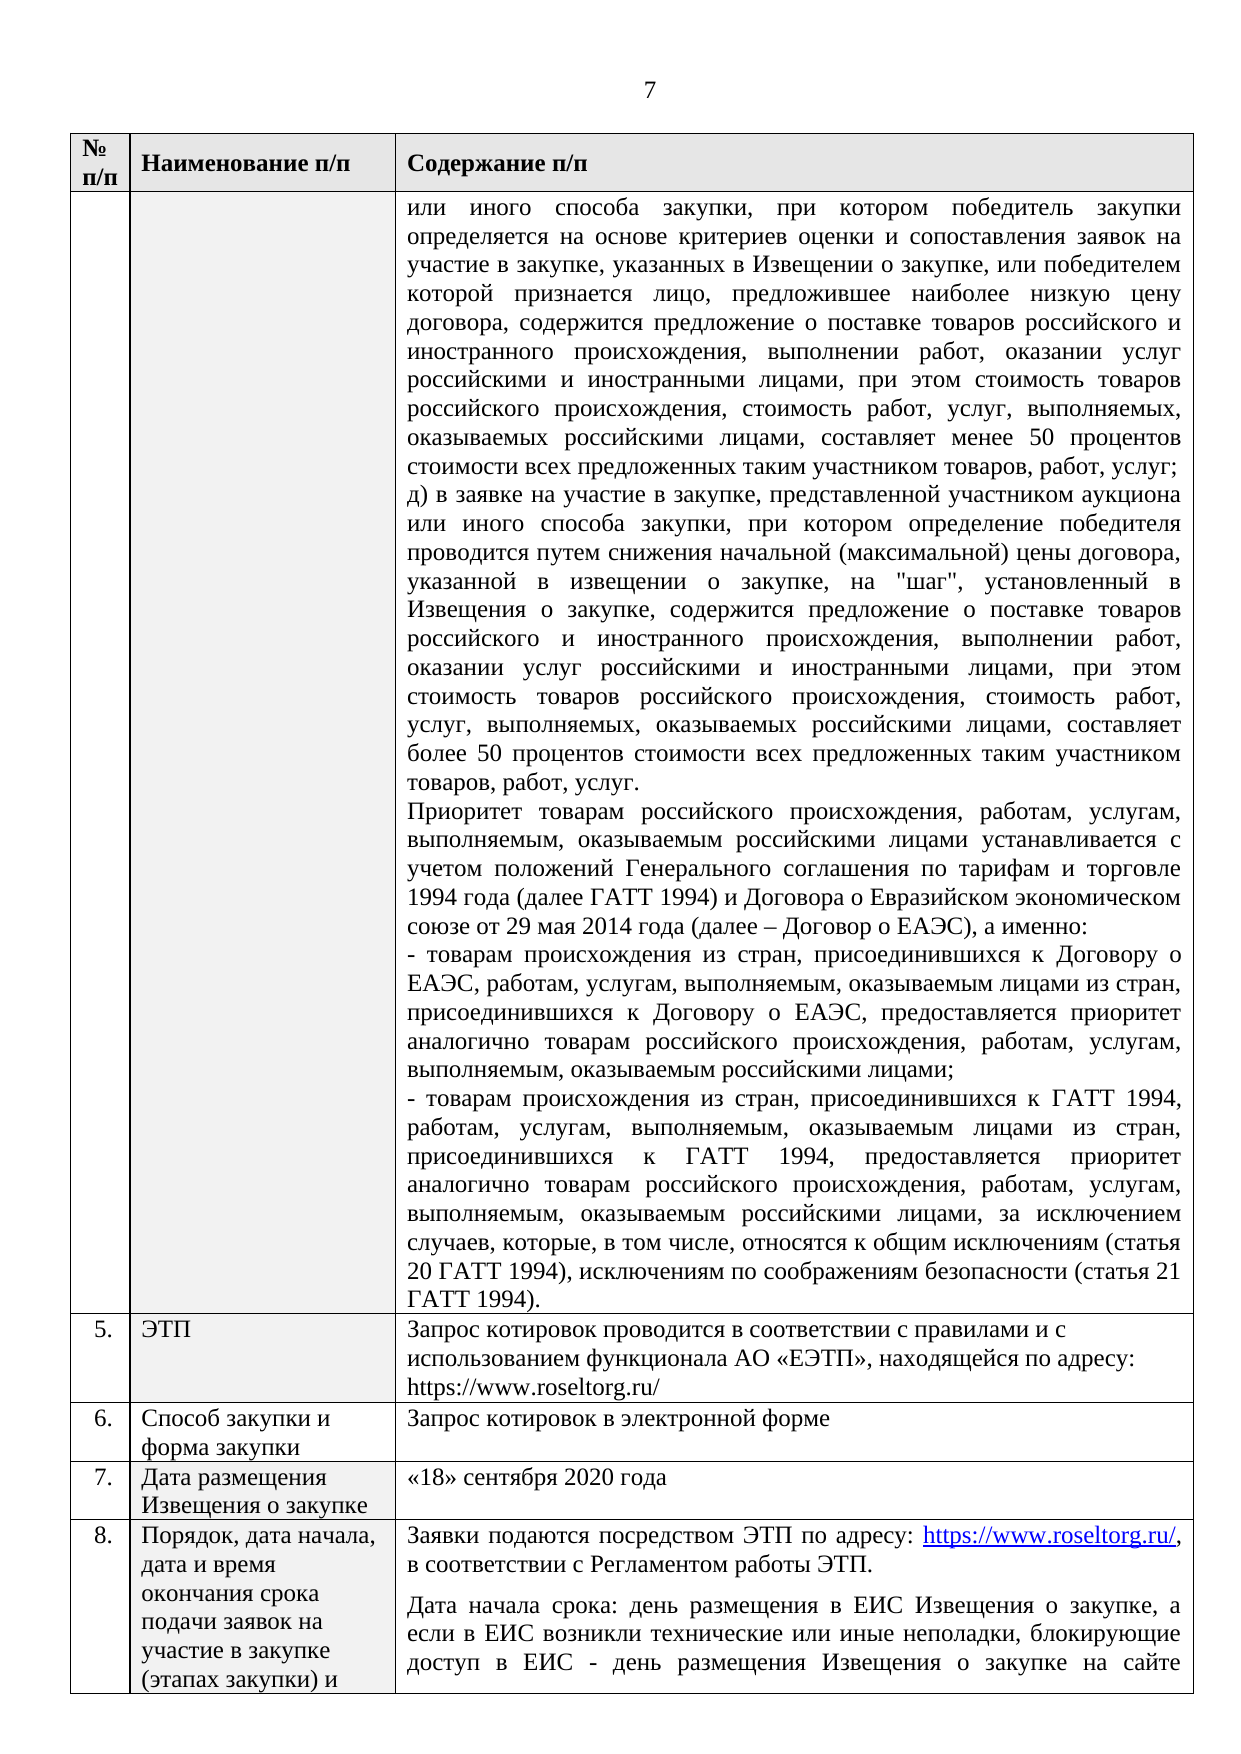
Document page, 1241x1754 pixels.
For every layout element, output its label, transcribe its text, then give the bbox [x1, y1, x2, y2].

table_cell [71, 1520, 129, 1693]
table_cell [131, 1520, 395, 1693]
table_cell Запрос котировок проводится в соответствии с правилами и с использованием функционала АО «ЕЭТП», находящейся по адресу: https://www.roseltorg.ru/ [396, 1314, 1193, 1402]
table_cell Способ закупки и форма закупки [131, 1403, 395, 1461]
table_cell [396, 1520, 1193, 1693]
table_cell Запрос котировок в электронной форме [396, 1403, 1193, 1461]
table_header Наименование п/п [131, 134, 395, 191]
table_cell Дата размещения Извещения о закупке [131, 1462, 395, 1519]
table_cell [396, 1462, 1193, 1519]
table_cell [71, 1403, 129, 1461]
table_header № п/п [71, 134, 129, 191]
table_cell [71, 1314, 129, 1402]
table_header Содержание п/п [396, 134, 1193, 191]
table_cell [396, 192, 1193, 1313]
table_cell [71, 1462, 129, 1519]
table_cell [131, 192, 395, 1313]
table_cell [71, 192, 129, 1313]
table_cell ЭТП [131, 1314, 395, 1402]
